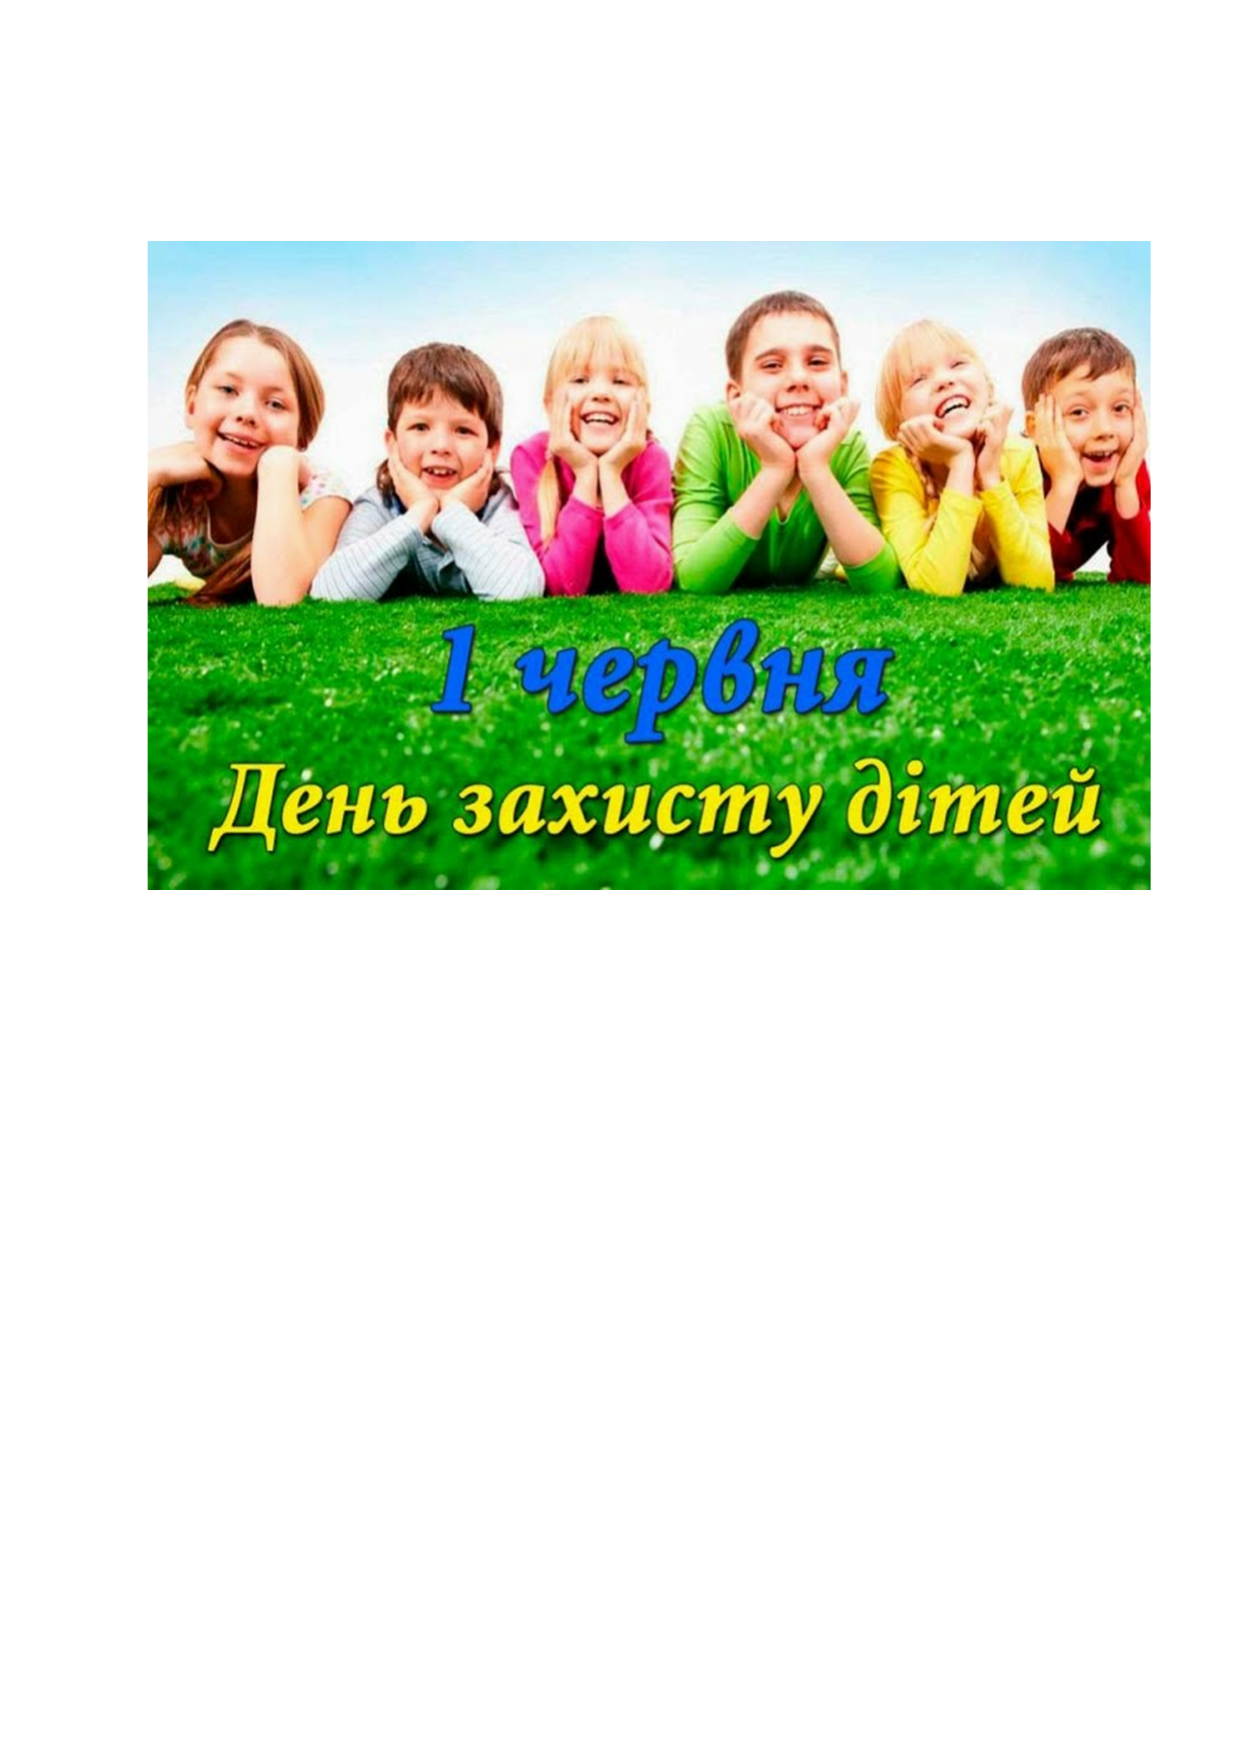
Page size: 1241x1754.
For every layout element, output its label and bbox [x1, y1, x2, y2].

picture [147, 241, 1151, 890]
